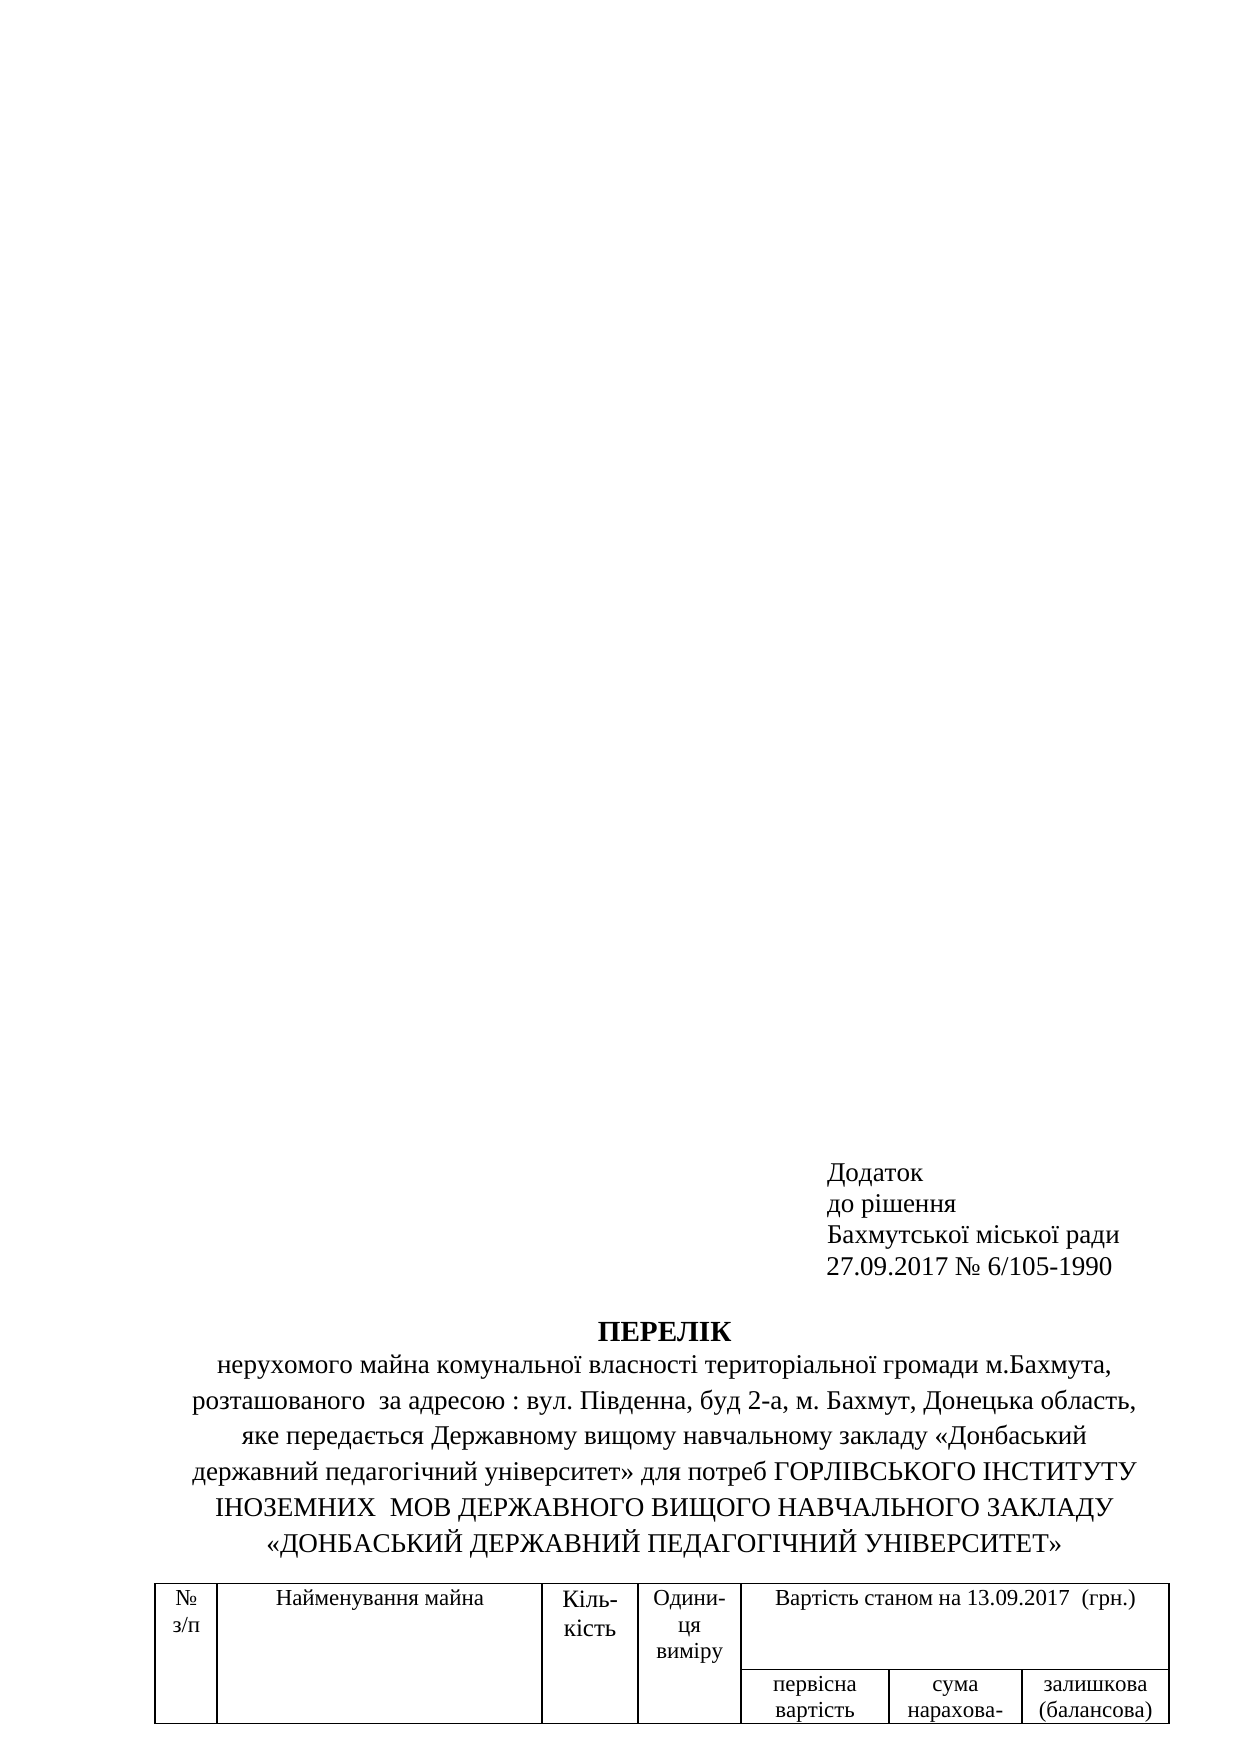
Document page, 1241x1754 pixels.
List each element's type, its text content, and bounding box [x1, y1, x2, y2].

table_cell первісна вартість [742, 1670, 888, 1723]
text ПЕРЕЛІК [177, 1314, 1152, 1348]
text до рішення [294, 1187, 1152, 1219]
table_header Найменування майна [218, 1584, 541, 1723]
text 27.09.2017 № 6/105-1990 [177, 1250, 1152, 1281]
table_header Вартість станом на 13.09.2017 (грн.) [742, 1584, 1168, 1669]
table_header № з/п [156, 1584, 216, 1723]
text Додаток [294, 1156, 1152, 1187]
table_header Одини-ця виміру [639, 1584, 740, 1723]
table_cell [890, 1670, 1021, 1723]
table_header Кіль-кість [543, 1584, 637, 1723]
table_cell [1023, 1670, 1168, 1723]
text нерухомого майна комунальної власності територіальної громади м.Бахмута, розташованого за адресою : вул. Південна, буд 2-а, м. Бахмут, Донецька область, яке передається Державному вищому навчальному закладу «Донбаський державний педагогічний університет» для потреб ГОРЛІВСЬКОГО ІНСТИТУТУ ІНОЗЕМНИХ МОВ ДЕРЖАВНОГО ВИЩОГО НАВЧАЛЬНОГО ЗАКЛАДУ «ДОНБАСЬКИЙ ДЕРЖАВНИЙ ПЕДАГОГІЧНИЙ УНІВЕРСИТЕТ» [177, 1348, 1152, 1558]
text Бахмутської міської ради [294, 1219, 1152, 1250]
